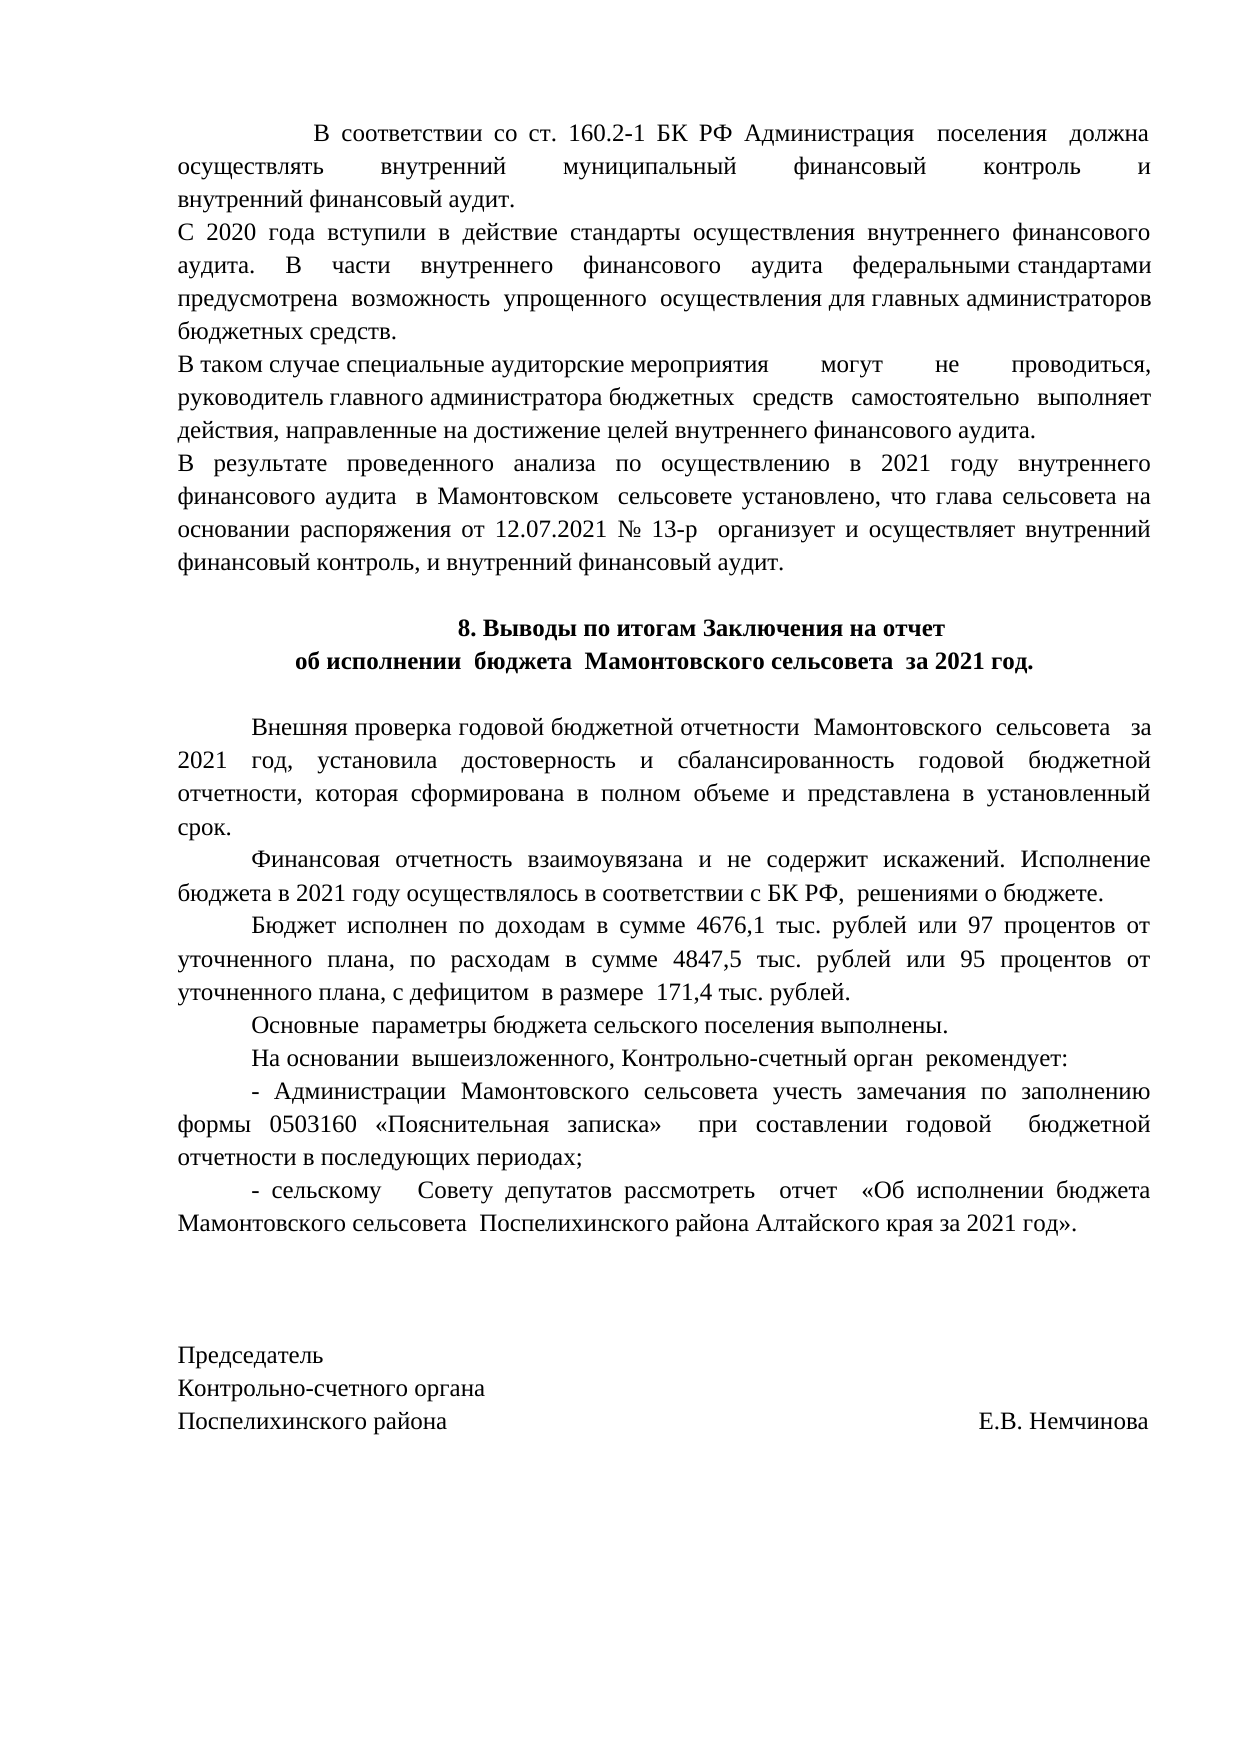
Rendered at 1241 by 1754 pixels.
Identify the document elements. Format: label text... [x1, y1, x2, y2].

text Поспелихинского района Е.В. Немчинова [177, 1406, 1152, 1435]
text Бюджет исполнен по доходам в сумме 4676,1 тыс. рублей или 97 процентов от уточненного плана, по расходам в сумме 4847,5 тыс. рублей или 95 процентов от уточненного плана, с дефицитом в размере 171,4 тыс. рублей. [177, 911, 1152, 1005]
text Внешняя проверка годовой бюджетной отчетности Мамонтовского сельсовета за 2021 год, установила достоверность и сбалансированность годовой бюджетной отчетности, которая сформирована в полном объеме и представлена в установленный срок. [177, 712, 1152, 840]
text Контрольно-счетного органа [177, 1373, 1152, 1402]
text Основные параметры бюджета сельского поселения выполнены. [177, 1010, 1152, 1038]
text С 2020 года вступили в действие стандарты осуществления внутреннего финансового аудита. В части внутреннего финансового аудита федеральными стандартами предусмотрена возможность упрощенного осуществления для главных администраторов бюджетных средств. [177, 217, 1152, 345]
text Председатель [177, 1340, 1152, 1369]
text - Администрации Мамонтовского сельсовета учесть замечания по заполнению формы 0503160 «Пояснительная записка» при составлении годовой бюджетной отчетности в последующих периодах; [177, 1076, 1152, 1171]
text В результате проведенного анализа по осуществлению в 2021 году внутреннего финансового аудита в Мамонтовском сельсовете установлено, что глава сельсовета на основании распоряжения от 12.07.2021 № 13-р организует и осуществляет внутренний финансовый контроль, и внутренний финансовый аудит. [177, 448, 1152, 576]
text В соответствии со ст. 160.2-1 БК РФ Администрация поселения должна осуществлять внутренний муниципальный финансовый контроль и внутренний финансовый аудит. [177, 118, 1152, 213]
text Финансовая отчетность взаимоувязана и не содержит искажений. Исполнение бюджета в 2021 году осуществлялось в соответствии с БК РФ, решениями о бюджете. [177, 844, 1152, 906]
text На основании вышеизложенного, Контрольно-счетный орган рекомендует: [177, 1043, 1152, 1071]
text В таком случае специальные аудиторские мероприятия могут не проводиться, руководитель главного администратора бюджетных средств самостоятельно выполняет действия, направленные на достижение целей внутреннего финансового аудита. [177, 349, 1152, 444]
text 8. Выводы по итогам Заключения на отчет об исполнении бюджета Мамонтовского сельсовета за 2021 год. [177, 613, 1152, 675]
text - сельскому Совету депутатов рассмотреть отчет «Об исполнении бюджета Мамонтовского сельсовета Поспелихинского района Алтайского края за 2021 год». [177, 1175, 1152, 1237]
